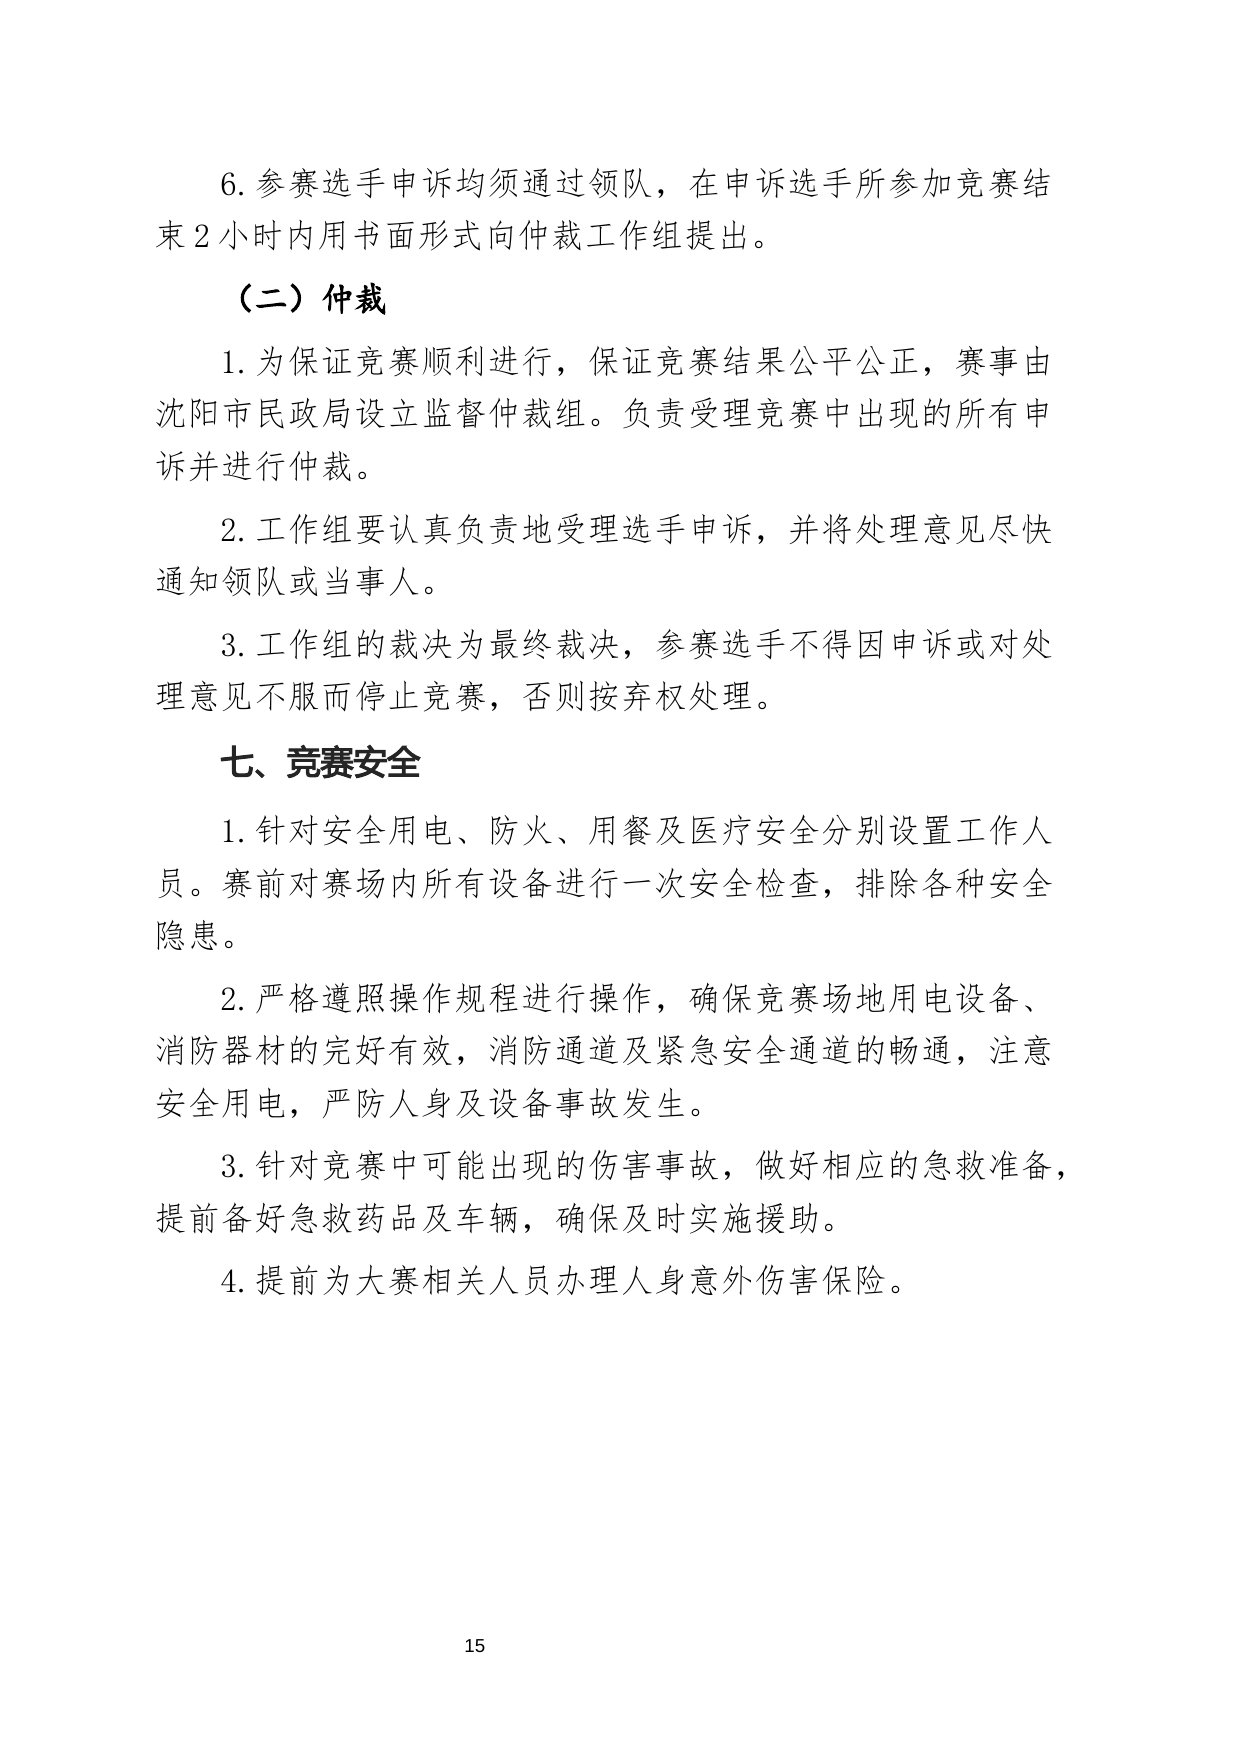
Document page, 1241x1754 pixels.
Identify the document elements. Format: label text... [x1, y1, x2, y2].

text 七、竞赛安全 [153, 738, 1074, 782]
text 6.参赛选手申诉均须通过领队，在申诉选手所参加竞赛结束2小时内用书面形式向仲裁工作组提出。 [153, 162, 1074, 252]
text （二）仲裁 [153, 277, 1074, 315]
text 2.工作组要认真负责地受理选手申诉，并将处理意见尽快通知领队或当事人。 [153, 508, 1074, 598]
text 3.针对竞赛中可能出现的伤害事故，做好相应的急救准备，提前备好急救药品及车辆，确保及时实施援助。 [153, 1144, 1074, 1235]
text 1.针对安全用电、防火、用餐及医疗安全分别设置工作人员。赛前对赛场内所有设备进行一次安全检查，排除各种安全隐患。 [153, 809, 1074, 952]
text 3.工作组的裁决为最终裁决，参赛选手不得因申诉或对处理意见不服而停止竞赛，否则按弃权处理。 [153, 623, 1074, 713]
text 2.严格遵照操作规程进行操作，确保竞赛场地用电设备、消防器材的完好有效，消防通道及紧急安全通道的畅通，注意安全用电，严防人身及设备事故发生。 [153, 977, 1074, 1119]
text 4.提前为大赛相关人员办理人身意外伤害保险。 [153, 1259, 1074, 1298]
text 1.为保证竞赛顺利进行，保证竞赛结果公平公正，赛事由沈阳市民政局设立监督仲裁组。负责受理竞赛中出现的所有申诉并进行仲裁。 [153, 340, 1074, 483]
